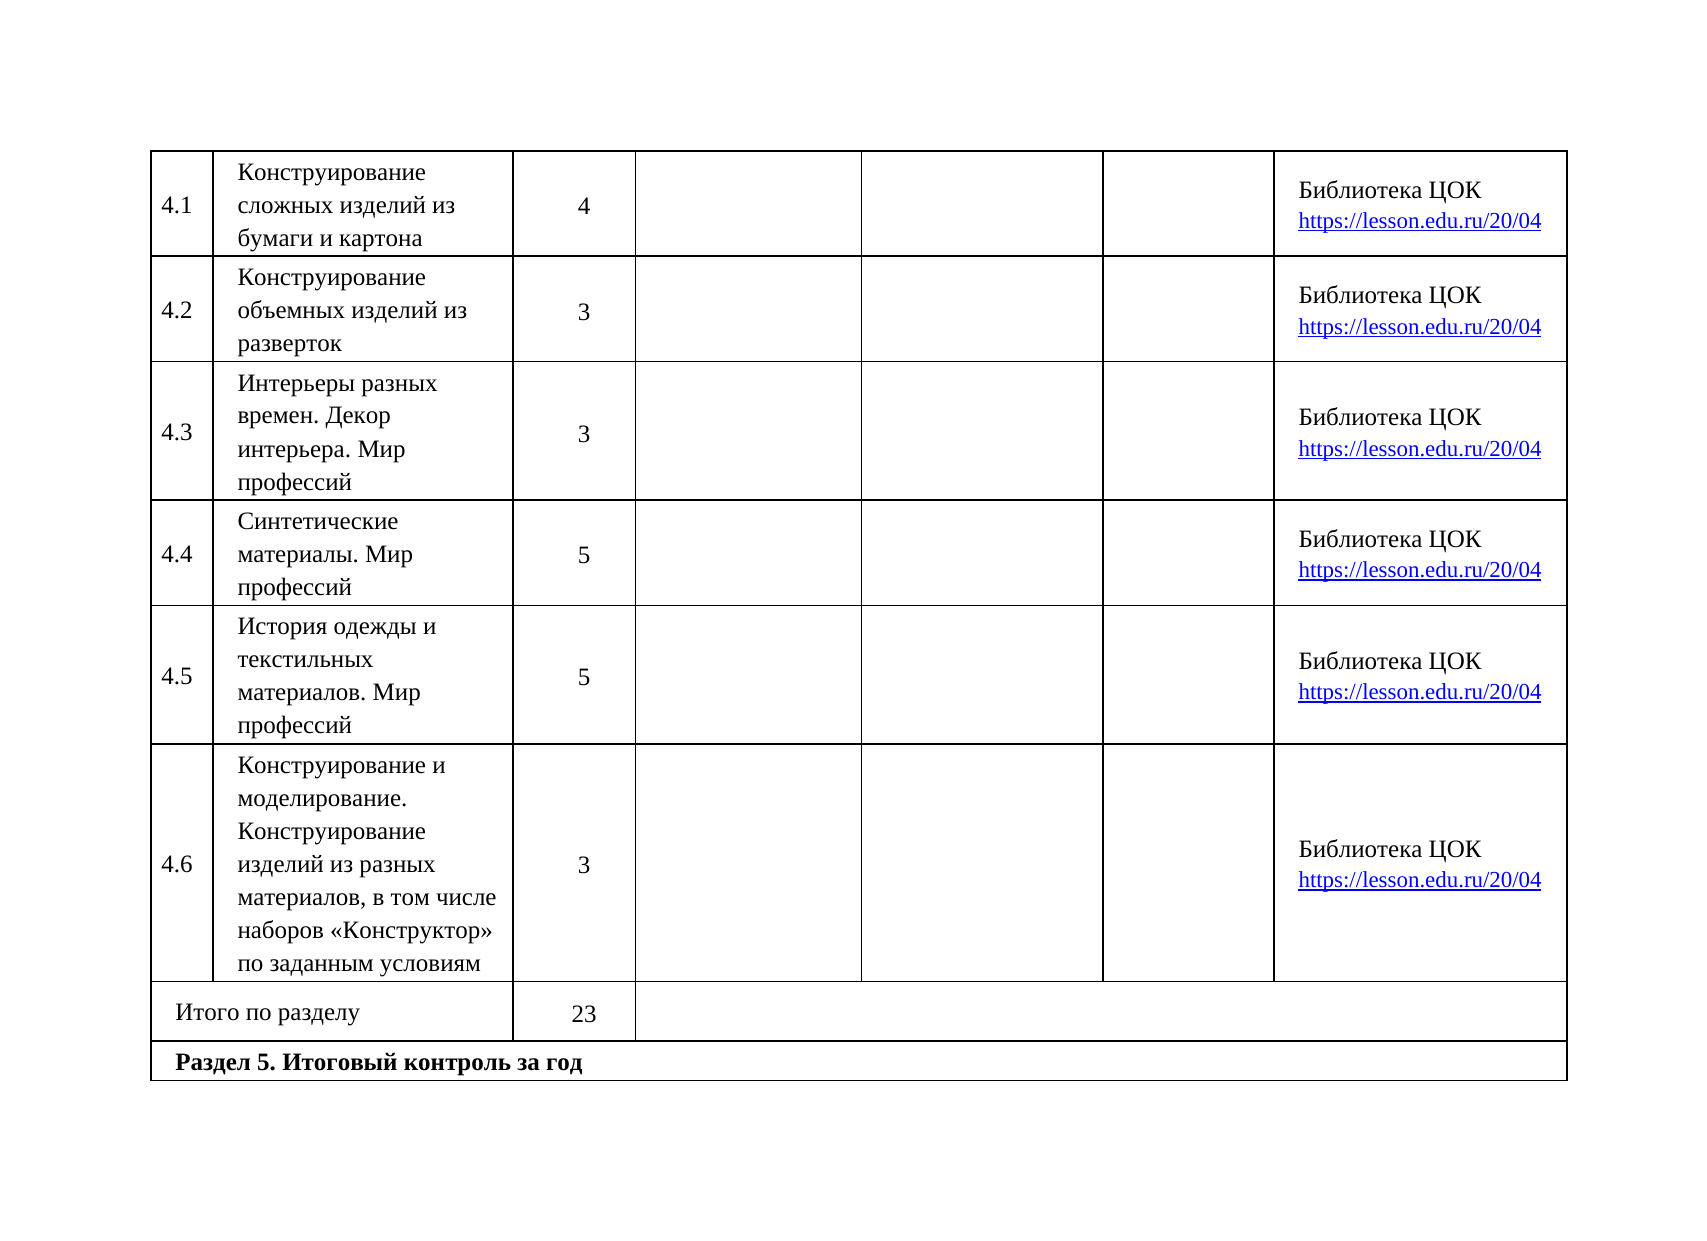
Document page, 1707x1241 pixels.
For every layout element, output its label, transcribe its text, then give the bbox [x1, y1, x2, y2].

table_cell 4.4 [152, 501, 212, 605]
table_cell 23 [514, 982, 635, 1040]
table_cell Конструирование и моделирование. Конструирование изделий из разных материалов, в том числе наборов «Конструктор» по заданным условиям [214, 745, 512, 981]
table_cell 4.1 [152, 152, 212, 255]
table_cell [862, 257, 1102, 361]
table_cell Интерьеры разных времен. Декор интерьера. Мир профессий [214, 362, 512, 499]
table_cell [862, 152, 1102, 255]
table_cell Раздел 5. Итоговый контроль за год [152, 1042, 1566, 1079]
table_cell [1104, 745, 1273, 981]
table_cell [636, 257, 861, 361]
table_cell Конструирование объемных изделий из разверток [214, 257, 512, 361]
table_cell [1104, 152, 1273, 255]
table_cell [636, 501, 861, 605]
table_cell [636, 982, 1566, 1040]
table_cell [1275, 152, 1566, 255]
table_cell 5 [514, 501, 635, 605]
table_cell [636, 152, 861, 255]
table_cell Конструирование сложных изделий из бумаги и картона [214, 152, 512, 255]
table_cell 4.5 [152, 606, 212, 743]
table_cell Синтетические материалы. Мир профессий [214, 501, 512, 605]
table_cell 4.6 [152, 745, 212, 981]
table_cell [1104, 606, 1273, 743]
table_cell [1275, 257, 1566, 361]
table_cell 3 [514, 362, 635, 499]
table_cell [636, 362, 861, 499]
table_cell 3 [514, 745, 635, 981]
table_cell Библиотека ЦОК https://lesson.edu.ru/20/04 [1275, 606, 1566, 743]
table_cell Библиотека ЦОК https://lesson.edu.ru/20/04 [1275, 362, 1566, 499]
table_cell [1275, 745, 1566, 981]
table_cell [862, 606, 1102, 743]
table_cell История одежды и текстильных материалов. Мир профессий [214, 606, 512, 743]
table_cell [862, 745, 1102, 981]
table_cell 4.3 [152, 362, 212, 499]
table_cell [1104, 501, 1273, 605]
table_cell [1104, 257, 1273, 361]
table_cell [636, 606, 861, 743]
table_cell [636, 745, 861, 981]
table_cell 5 [514, 606, 635, 743]
table_cell 4.2 [152, 257, 212, 361]
table_cell 3 [514, 257, 635, 361]
table_cell [862, 362, 1102, 499]
table_cell Библиотека ЦОК https://lesson.edu.ru/20/04 [1275, 501, 1566, 605]
table_cell [862, 501, 1102, 605]
table_cell 4 [514, 152, 635, 255]
table_cell Итого по разделу [152, 982, 512, 1040]
table_cell [1104, 362, 1273, 499]
